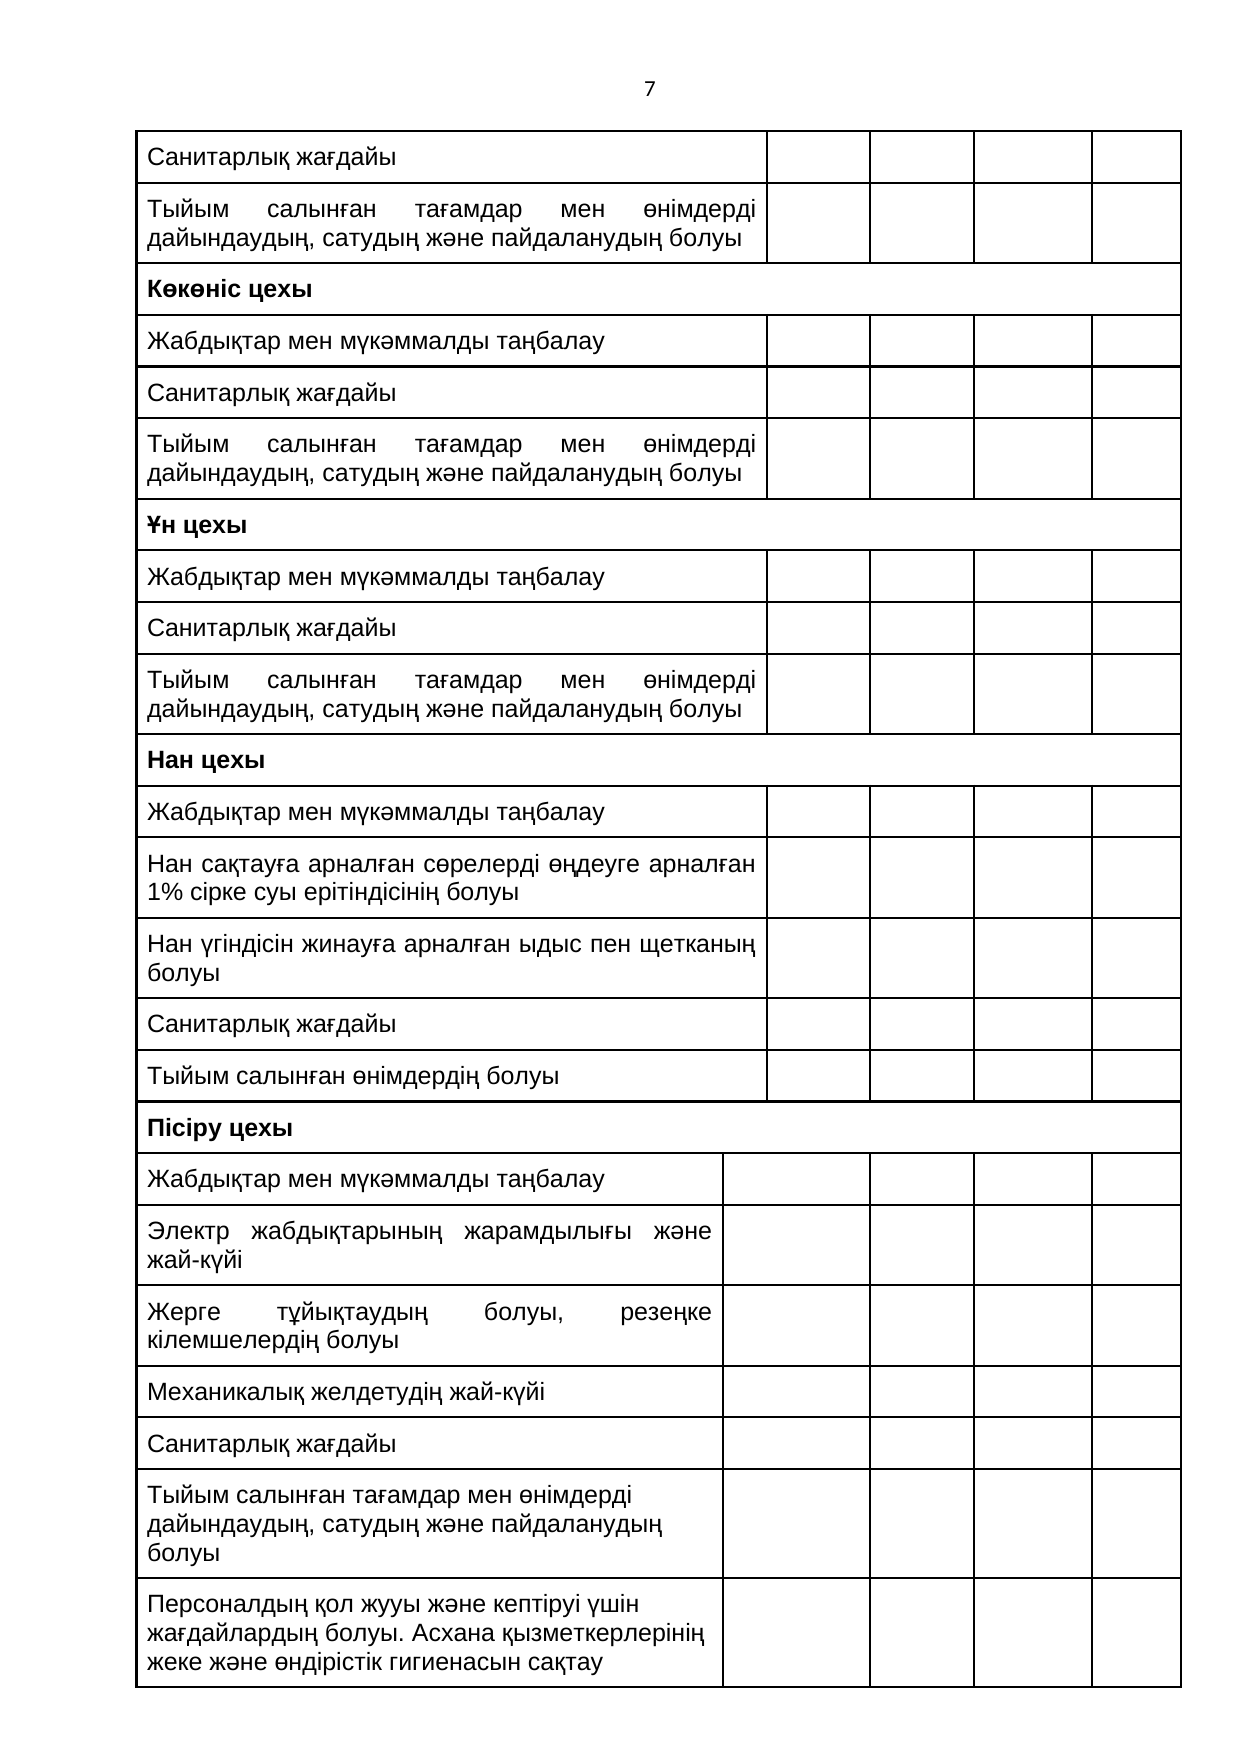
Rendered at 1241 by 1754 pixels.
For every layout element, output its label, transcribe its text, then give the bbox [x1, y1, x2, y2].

table_cell [871, 655, 973, 733]
table_cell [975, 1154, 1091, 1204]
table_cell Жабдықтар мен мүкәммалды таңбалау [138, 316, 766, 365]
table_cell Персоналдың қол жууы және кептіруі үшін жағдайлардың болуы. Асхана қызметкерлерінің жеке және өндірістік гигиенасын сақтау [138, 1579, 722, 1686]
table_cell [975, 919, 1091, 997]
table_cell Көкөніс цехы [138, 264, 1180, 314]
table_cell Тыйым салынған тағамдар мен өнімдерді дайындаудың, сатудың және пайдаланудың болуы [138, 1470, 722, 1577]
table_cell [975, 655, 1091, 733]
table_cell [871, 1579, 973, 1686]
table_cell [724, 1206, 869, 1284]
table_cell [871, 603, 973, 652]
table_cell [768, 419, 869, 497]
table_cell Тыйым салынған тағамдар мен өнімдерді дайындаудың, сатудың және пайдаланудың болуы [138, 419, 766, 497]
table_cell [975, 1579, 1091, 1686]
table_cell [724, 1470, 869, 1577]
table_cell [1093, 655, 1180, 733]
table_cell [1093, 1206, 1180, 1284]
table_cell [975, 1051, 1091, 1100]
table_cell [871, 184, 973, 262]
table_cell Ұн цехы [138, 500, 1180, 549]
table_cell Жабдықтар мен мүкәммалды таңбалау [138, 1154, 722, 1204]
table_cell [1093, 1418, 1180, 1468]
table_cell Санитарлық жағдайы [138, 603, 766, 652]
table_cell [768, 787, 869, 836]
table_cell Тыйым салынған тағамдар мен өнімдерді дайындаудың, сатудың және пайдаланудың болуы [138, 655, 766, 733]
table_cell [1093, 132, 1180, 182]
table_cell [871, 787, 973, 836]
table_cell [768, 316, 869, 365]
table_cell [975, 551, 1091, 601]
table_cell [871, 838, 973, 917]
table_cell [1093, 919, 1180, 997]
table_cell Нан цехы [138, 735, 1180, 784]
table_cell [975, 316, 1091, 365]
table_cell [1093, 603, 1180, 652]
table_cell Пісіру цехы [138, 1103, 1180, 1152]
table_cell [1093, 999, 1180, 1049]
table_cell [871, 551, 973, 601]
table_cell Жабдықтар мен мүкәммалды таңбалау [138, 551, 766, 601]
table_cell [975, 368, 1091, 417]
table_cell [975, 419, 1091, 497]
table_cell [768, 999, 869, 1049]
table_cell [975, 1367, 1091, 1416]
table_cell [724, 1579, 869, 1686]
table_cell [975, 1470, 1091, 1577]
table_cell [871, 1286, 973, 1364]
table_cell [724, 1418, 869, 1468]
table_cell [1093, 1051, 1180, 1100]
table_cell [1093, 551, 1180, 601]
table_cell [871, 1418, 973, 1468]
table_cell [1093, 838, 1180, 917]
table_cell Электр жабдықтарының жарамдылығы және жай-күйі [138, 1206, 722, 1284]
table_cell [768, 132, 869, 182]
table_cell [1093, 1286, 1180, 1364]
table_cell [768, 838, 869, 917]
table_cell [975, 1286, 1091, 1364]
table_cell [724, 1286, 869, 1364]
table_cell [975, 999, 1091, 1049]
table_cell [1093, 316, 1180, 365]
table_cell Тыйым салынған өнімдердің болуы [138, 1051, 766, 1100]
table_cell [871, 368, 973, 417]
table_cell Нан үгіндісін жинауға арналған ыдыс пен щетканың болуы [138, 919, 766, 997]
table_cell Жерге тұйықтаудың болуы, резеңке кілемшелердің болуы [138, 1286, 722, 1364]
table_cell [871, 1367, 973, 1416]
table_cell [871, 419, 973, 497]
table_cell [1093, 1367, 1180, 1416]
table_cell [768, 368, 869, 417]
table_cell [871, 1206, 973, 1284]
table_cell [1093, 1470, 1180, 1577]
table_cell Санитарлық жағдайы [138, 368, 766, 417]
table_cell Санитарлық жағдайы [138, 132, 766, 182]
table_cell [768, 603, 869, 652]
table_cell [975, 132, 1091, 182]
table_cell [975, 184, 1091, 262]
table_cell [768, 184, 869, 262]
table_cell [871, 1154, 973, 1204]
table_cell [1093, 368, 1180, 417]
table_cell Санитарлық жағдайы [138, 999, 766, 1049]
table_cell [975, 1206, 1091, 1284]
table_cell Нан сақтауға арналған сөрелерді өңдеуге арналған 1% сірке суы ерітіндісінің болуы [138, 838, 766, 917]
table_cell [871, 316, 973, 365]
table_cell [1093, 419, 1180, 497]
table_cell Механикалық желдетудің жай-күйі [138, 1367, 722, 1416]
table_cell [1093, 184, 1180, 262]
table_cell [975, 603, 1091, 652]
table_cell [1093, 787, 1180, 836]
table_cell [975, 787, 1091, 836]
table_cell [975, 1418, 1091, 1468]
table_cell [871, 919, 973, 997]
table_cell Жабдықтар мен мүкәммалды таңбалау [138, 787, 766, 836]
table_cell [871, 132, 973, 182]
table_cell [724, 1367, 869, 1416]
table_cell [1093, 1579, 1180, 1686]
table_cell [871, 1051, 973, 1100]
table_cell [871, 1470, 973, 1577]
table_cell [768, 919, 869, 997]
table_cell [768, 1051, 869, 1100]
table_cell [724, 1154, 869, 1204]
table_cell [138, 184, 766, 262]
table_cell [768, 551, 869, 601]
table_cell [871, 999, 973, 1049]
table_cell Санитарлық жағдайы [138, 1418, 722, 1468]
table_cell [975, 838, 1091, 917]
table_cell [1093, 1154, 1180, 1204]
table_cell [768, 655, 869, 733]
